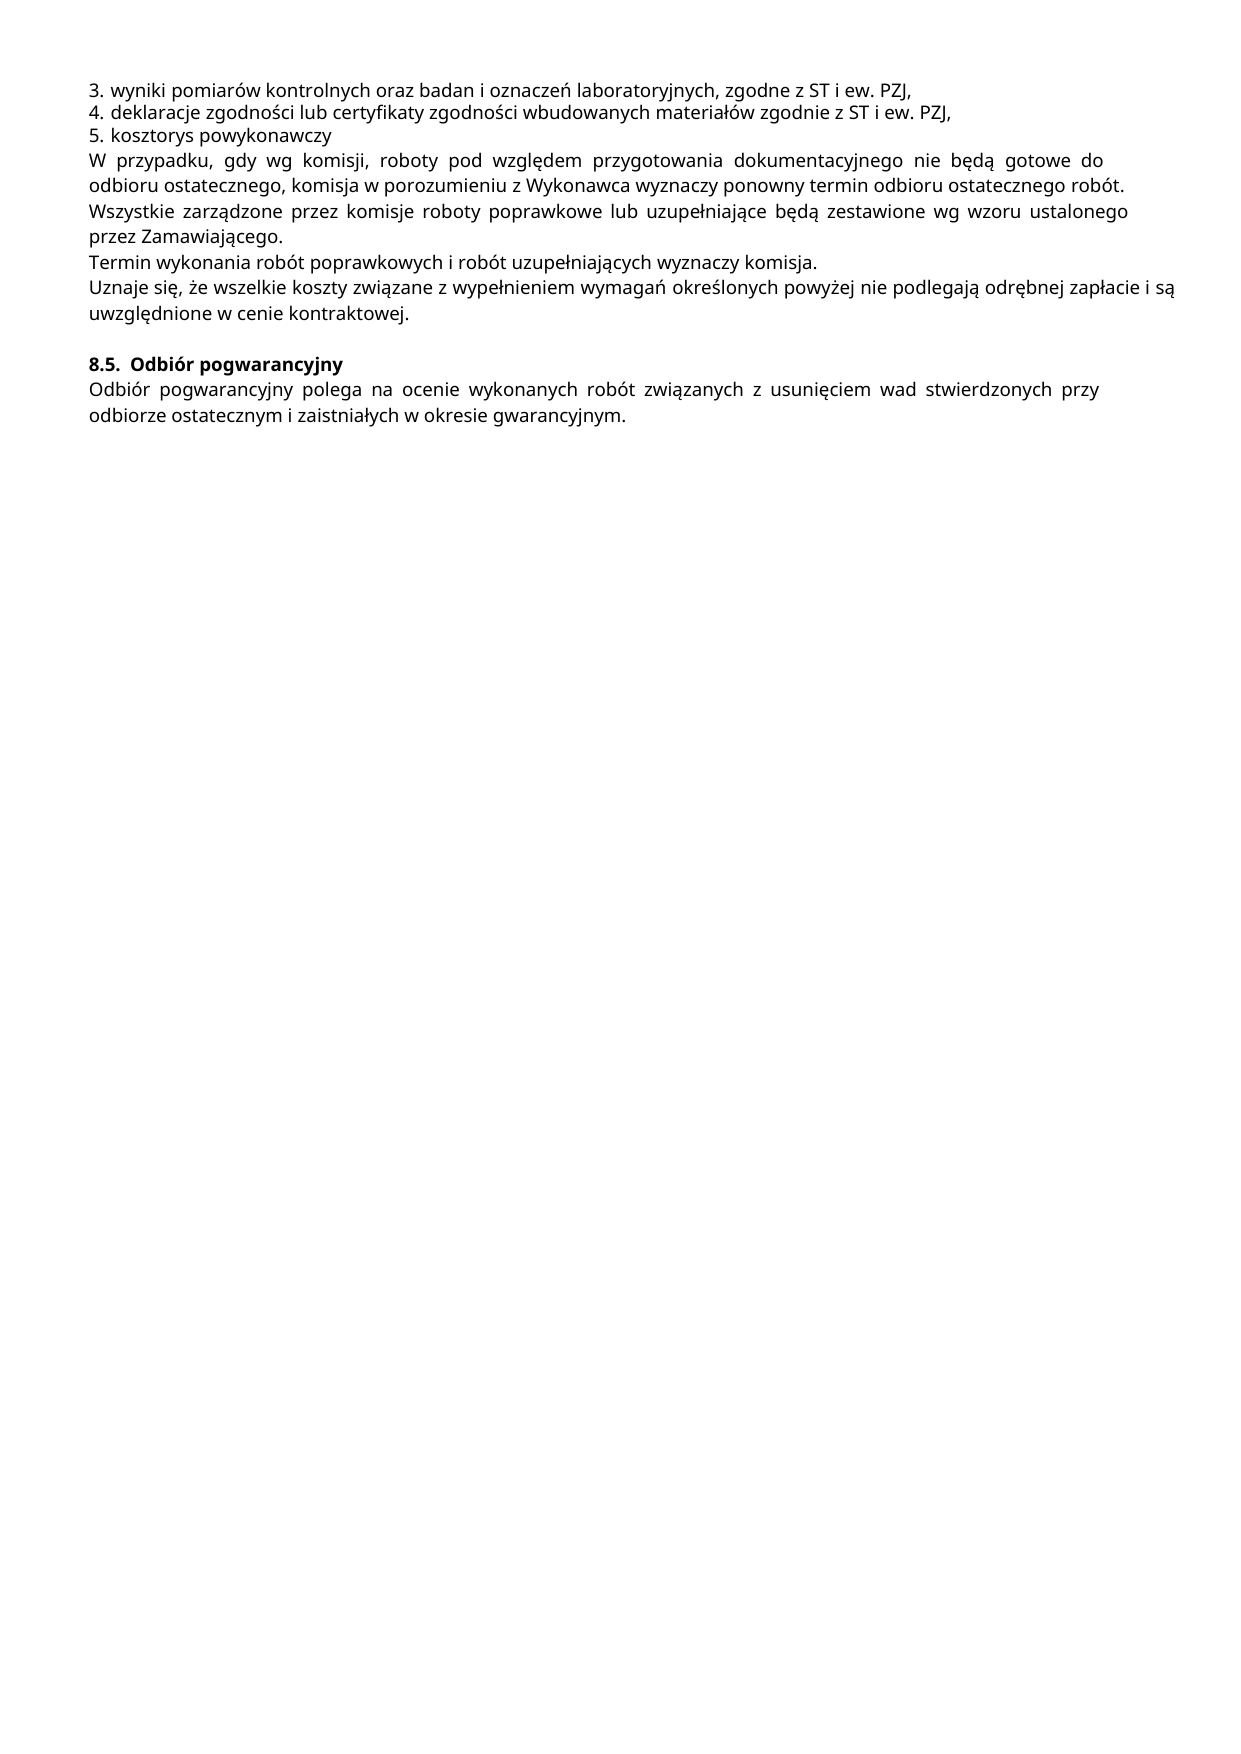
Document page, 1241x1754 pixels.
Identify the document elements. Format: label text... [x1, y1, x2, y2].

text Wszystkie zarządzone przez komisje roboty poprawkowe lub uzupełniające będą zestawione wg wzoru ustalonego przez Zamawiającego. [89, 198, 1180, 249]
text W przypadku, gdy wg komisji, roboty pod względem przygotowania dokumentacyjnego nie będą gotowe do odbioru ostatecznego, komisja w porozumieniu z Wykonawca wyznaczy ponowny termin odbioru ostatecznego robót. [89, 147, 1180, 198]
list kosztorys powykonawczy [88, 124, 1180, 147]
text Odbiór pogwarancyjny polega na ocenie wykonanych robót związanych z usunięciem wad stwierdzonych przy odbiorze ostatecznym i zaistniałych w okresie gwarancyjnym. [89, 377, 1180, 428]
subtitle Odbiór pogwarancyjny [88, 351, 1180, 377]
text Termin wykonania robót poprawkowych i robót uzupełniających wyznaczy komisja. [89, 249, 1180, 275]
list wyniki pomiarów kontrolnych oraz badan i oznaczeń laboratoryjnych, zgodne z ST i ew. PZJ, [88, 79, 1180, 102]
text Uznaje się, że wszelkie koszty związane z wypełnieniem wymagań określonych powyżej nie podlegają odrębnej zapłacie i są uwzględnione w cenie kontraktowej. [89, 275, 1180, 326]
list deklaracje zgodności lub certyfikaty zgodności wbudowanych materiałów zgodnie z ST i ew. PZJ, [88, 102, 1180, 124]
